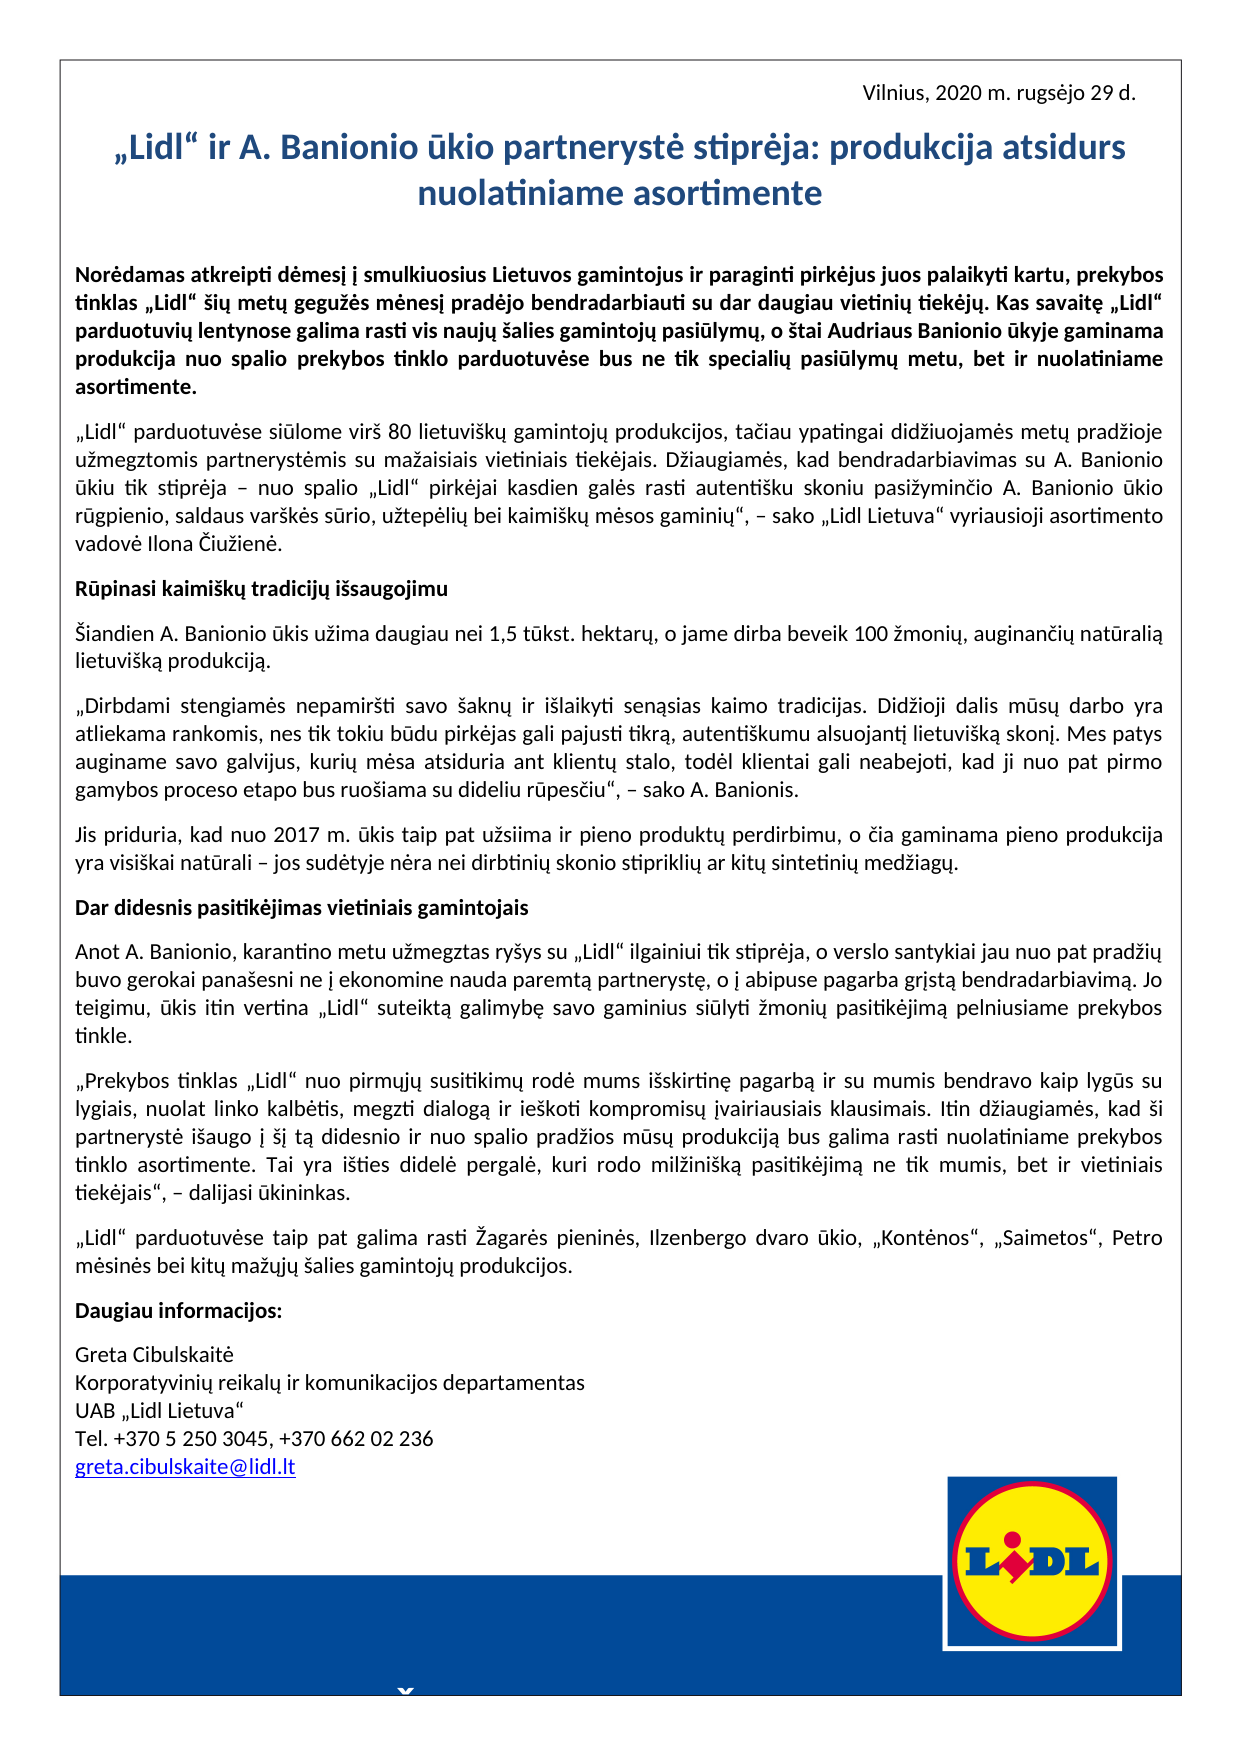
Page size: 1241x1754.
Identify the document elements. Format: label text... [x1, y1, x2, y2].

text Greta Cibulskaitė [75, 1340, 1165, 1368]
text Norėdamas atkreipti dėmesį į smulkiuosius Lietuvos gamintojus ir paraginti pirkėjus juos palaikyti kartu, prekybos tinklas „Lidl“ šių metų gegužės mėnesį pradėjo bendradarbiauti su dar daugiau vietinių tiekėjų. Kas savaitę „Lidl“ parduotuvių lentynose galima rasti vis naujų šalies gamintojų pasiūlymų, o štai Audriaus Banionio ūkyje gaminama produkcija nuo spalio prekybos tinklo parduotuvėse bus ne tik specialių pasiūlymų metu, bet ir nuolatiniame asortimente. [75, 260, 1165, 401]
text Šiandien A. Banionio ūkis užima daugiau nei 1,5 tūkst. hektarų, o jame dirba beveik 100 žmonių, auginančių natūralią lietuvišką produkciją. [75, 619, 1165, 675]
text „Lidl“ parduotuvėse taip pat galima rasti Žagarės pieninės, Ilzenbergo dvaro ūkio, „Kontėnos“, „Saimetos“, Petro mėsinės bei kitų mažųjų šalies gamintojų produkcijos. [75, 1223, 1165, 1279]
text Tel. +370 5 250 3045, +370 662 02 236 [75, 1424, 1165, 1452]
text UAB „Lidl Lietuva“ [75, 1396, 1165, 1424]
text Daugiau informacijos: [75, 1296, 1165, 1324]
text „Prekybos tinklas „Lidl“ nuo pirmųjų susitikimų rodė mums išskirtinę pagarbą ir su mumis bendravo kaip lygūs su lygiais, nuolat linko kalbėtis, megzti dialogą ir ieškoti kompromisų įvairiausiais klausimais. Itin džiaugiamės, kad ši partnerystė išaugo į šį tą didesnio ir nuo spalio pradžios mūsų produkciją bus galima rasti nuolatiniame prekybos tinklo asortimente. Tai yra išties didelė pergalė, kuri rodo milžinišką pasitikėjimą ne tik mumis, bet ir vietiniais tiekėjais“, – dalijasi ūkininkas. [75, 1066, 1165, 1206]
text Dar didesnis pasitikėjimas vietiniais gamintojais [75, 893, 1165, 921]
text Vilnius, 2020 m. rugsėjo 29 d. [94, 75, 1136, 106]
text „Dirbdami stengiamės nepamiršti savo šaknų ir išlaikyti senąsias kaimo tradicijas. Didžioji dalis mūsų darbo yra atliekama rankomis, nes tik tokiu būdu pirkėjas gali pajusti tikrą, autentiškumu alsuojantį lietuvišką skonį. Mes patys auginame savo galvijus, kurių mėsa atsiduria ant klientų stalo, todėl klientai gali neabejoti, kad ji nuo pat pirmo gamybos proceso etapo bus ruošiama su dideliu rūpesčiu“, – sako A. Banionis. [75, 691, 1165, 803]
picture [0, 0, 1241, 1754]
text Korporatyvinių reikalų ir komunikacijos departamentas [75, 1368, 1165, 1396]
text Jis priduria, kad nuo 2017 m. ūkis taip pat užsiima ir pieno produktų perdirbimu, o čia gaminama pieno produkcija yra visiškai natūrali – jos sudėtyje nėra nei dirbtinių skonio stipriklių ar kitų sintetinių medžiagų. [75, 820, 1165, 876]
text Rūpinasi kaimiškų tradicijų išsaugojimu [75, 574, 1165, 602]
text greta.cibulskaite@lidl.lt [75, 1452, 1165, 1481]
text „Lidl“ ir A. Banionio ūkio partnerystė stiprėja: produkcija atsidurs nuolatiniame asortimente [75, 123, 1165, 214]
text „Lidl“ parduotuvėse siūlome virš 80 lietuviškų gamintojų produkcijos, tačiau ypatingai didžiuojamės metų pradžioje užmegztomis partnerystėmis su mažaisiais vietiniais tiekėjais. Džiaugiamės, kad bendradarbiavimas su A. Banionio ūkiu tik stiprėja – nuo spalio „Lidl“ pirkėjai kasdien galės rasti autentišku skoniu pasižyminčio A. Banionio ūkio rūgpienio, saldaus varškės sūrio, užtepėlių bei kaimiškų mėsos gaminių“, – sako „Lidl Lietuva“ vyriausioji asortimento vadovė Ilona Čiužienė. [75, 417, 1165, 557]
text Anot A. Banionio, karantino metu užmegztas ryšys su „Lidl“ ilgainiui tik stiprėja, o verslo santykiai jau nuo pat pradžių buvo gerokai panašesni ne į ekonomine nauda paremtą partnerystę, o į abipuse pagarba grįstą bendradarbiavimą. Jo teigimu, ūkis itin vertina „Lidl“ suteiktą galimybę savo gaminius siūlyti žmonių pasitikėjimą pelniusiame prekybos tinkle. [75, 937, 1165, 1049]
